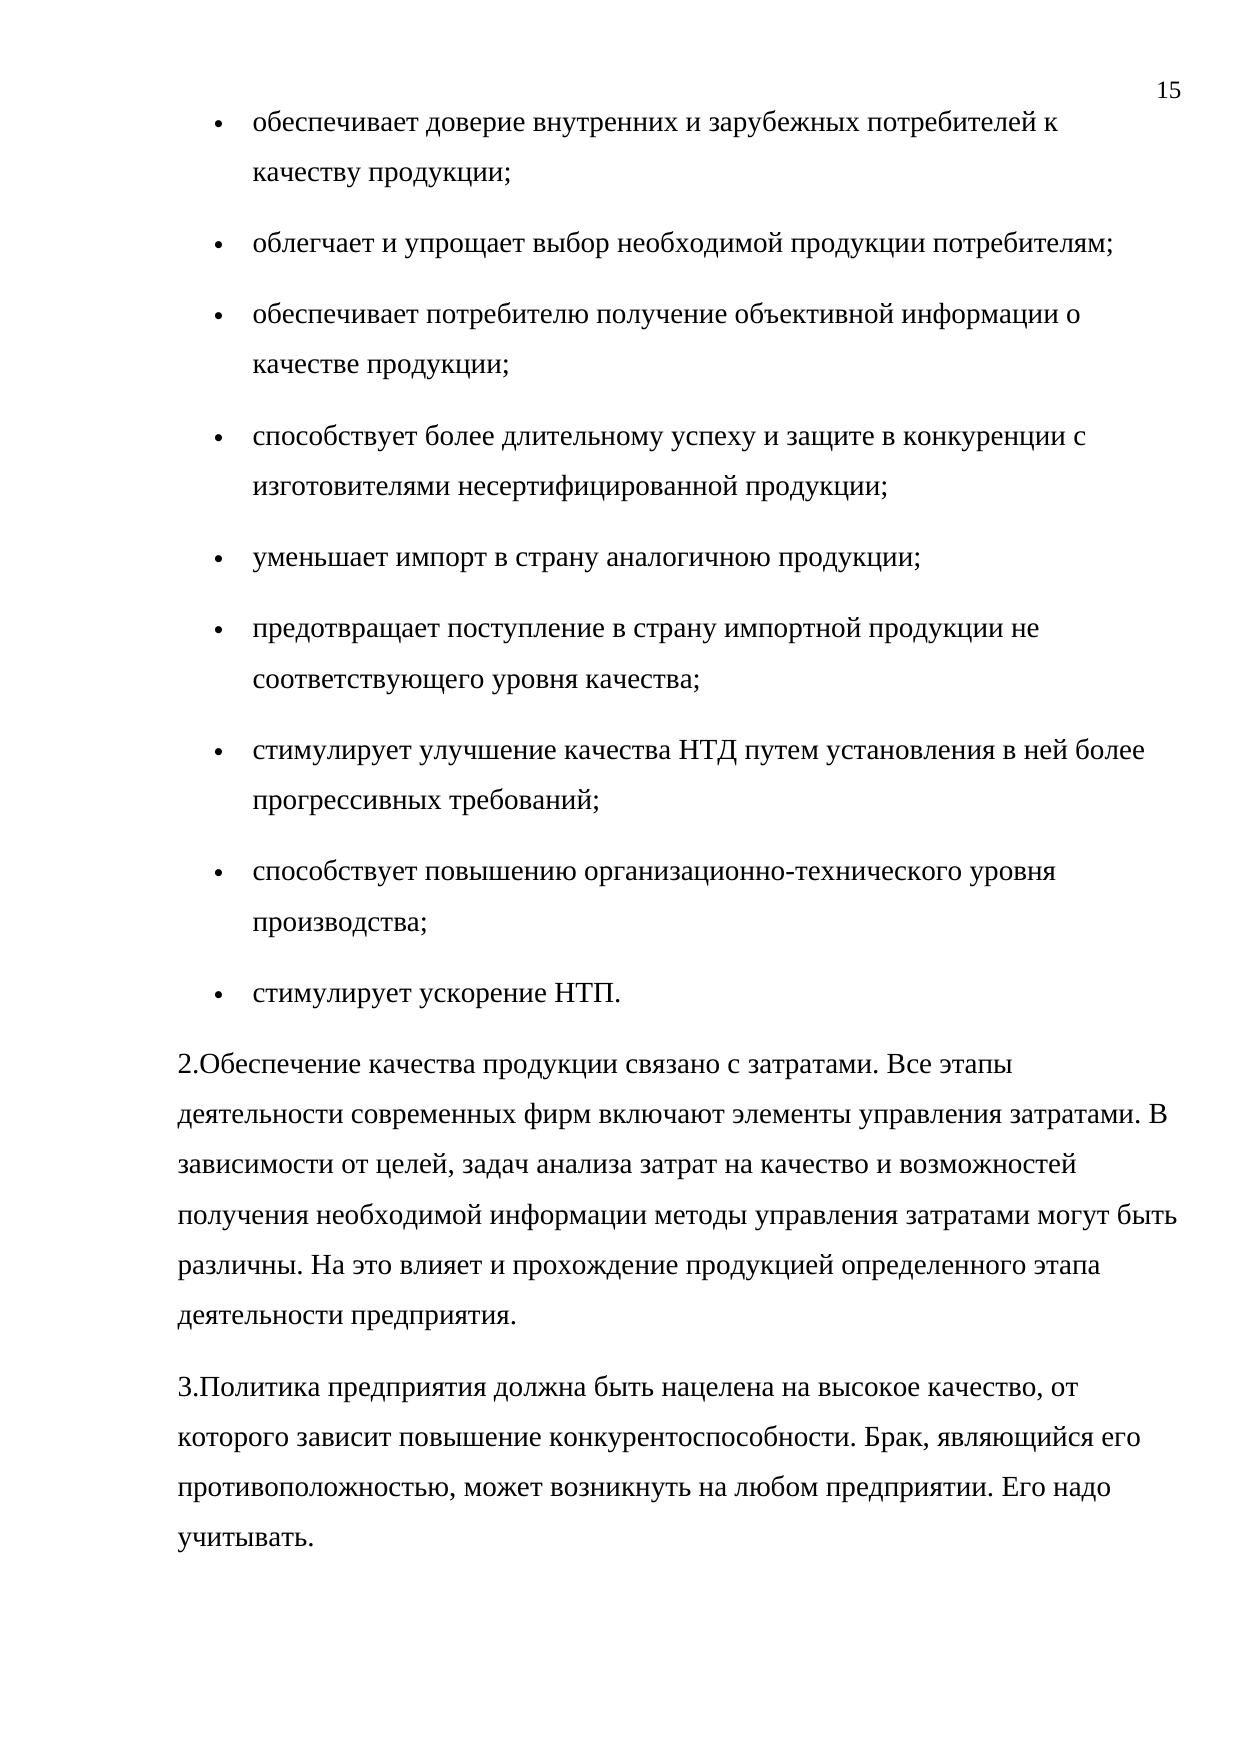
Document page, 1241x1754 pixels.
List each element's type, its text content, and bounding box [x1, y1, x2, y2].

list стимулирует ускорение НТП. [215, 975, 1181, 1008]
list обеспечивает доверие внутренних и зарубежных потребителей к качеству продукции; [215, 104, 1181, 188]
list обеспечивает потребителю получение объективной информации о качестве продукции; [215, 296, 1181, 380]
list предотвращает поступление в страну импортной продукции не соответствующего уровня качества; [215, 610, 1181, 694]
list способствует повышению организационно-технического уровня производства; [215, 853, 1181, 937]
list способствует более длительному успеху и защите в конкуренции с изготовителями несертифицированной продукции; [215, 418, 1181, 502]
list облегчает и упрощает выбор необходимой продукции потребителям; [215, 225, 1181, 259]
list уменьшает импорт в страну аналогичною продукции; [215, 539, 1181, 573]
list стимулирует улучшение качества НТД путем установления в ней более прогрессивных требований; [215, 732, 1181, 816]
text 2.Обеспечение качества продукции связано с затратами. Все этапы деятельности современных фирм включают элементы управления затратами. В зависимости от целей, задач анализа затрат на качество и возможностей получения необходимой информации методы управления затратами могут быть различны. На это влияет и прохождение продукцией определенного этапа деятельности предприятия. [177, 1046, 1181, 1331]
text 3.Политика предприятия должна быть нацелена на высокое качество, от которого зависит повышение конкурентоспособности. Брак, являющийся его противоположностью, может возникнуть на любом предприятии. Его надо учитывать. [177, 1369, 1181, 1553]
